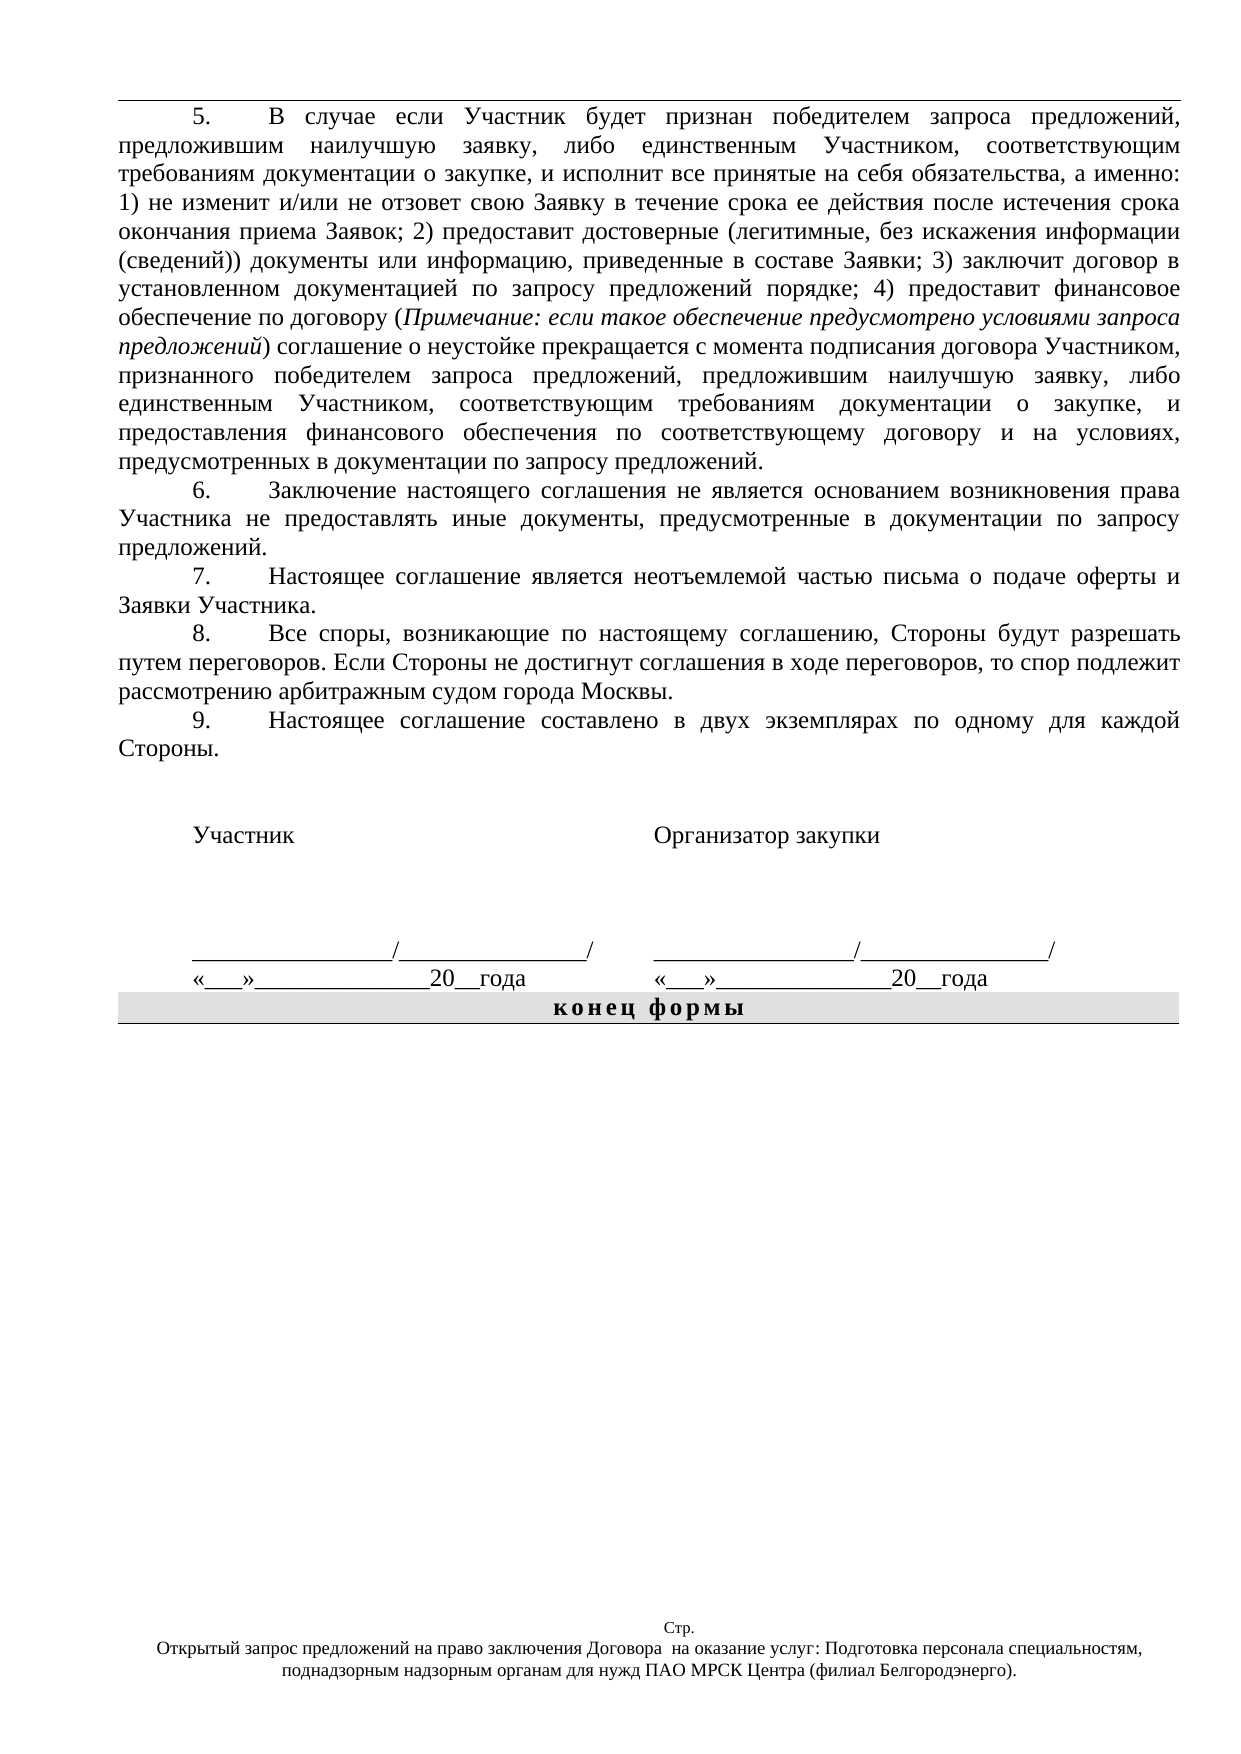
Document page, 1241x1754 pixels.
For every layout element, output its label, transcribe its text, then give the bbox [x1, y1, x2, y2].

table_cell ________________/_______________/ «___»______________20__года [643, 849, 1104, 992]
list Настоящее соглашение является неотъемлемой частью письма о подаче оферты и Заявки Участника. [118, 561, 1181, 618]
list В случае если Участник будет признан победителем запроса предложений, предложившим наилучшую заявку, либо единственным Участником, соответствующим требованиям документации о закупке, и исполнит все принятые на себя обязательства, а именно: 1) не изменит и/или не отзовет свою Заявку в течение срока ее действия после истечения срока окончания приема Заявок; 2) предоставит достоверные (легитимные, без искажения информации (сведений)) документы или информацию, приведенные в составе Заявки; 3) заключит договор в установленном документацией по запросу предложений порядке; 4) предоставит финансовое обеспечение по договору (Примечание: если такое обеспечение предусмотрено условиями запроса предложений) соглашение о неустойке прекращается с момента подписания договора Участником, признанного победителем запроса предложений, предложившим наилучшую заявку, либо единственным Участником, соответствующим требованиям документации о закупке, и предоставления финансового обеспечения по соответствующему договору и на условиях, предусмотренных в документации по запросу предложений. [118, 101, 1181, 475]
list Настоящее соглашение составлено в двух экземплярах по одному для каждой Стороны. [118, 705, 1181, 762]
list Все споры, возникающие по настоящему соглашению, Стороны будут разрешать путем переговоров. Если Стороны не достигнут соглашения в ходе переговоров, то спор подлежит рассмотрению арбитражным судом города Москвы. [118, 618, 1181, 705]
text конец формы [118, 992, 1179, 1023]
list Заключение настоящего соглашения не является основанием возникновения права Участника не предоставлять иные документы, предусмотренные в документации по запросу предложений. [118, 475, 1181, 561]
table_header Участник [181, 820, 642, 848]
table_header Организатор закупки [643, 820, 1104, 848]
table_cell ________________/_______________/ «___»______________20__года [181, 849, 642, 992]
